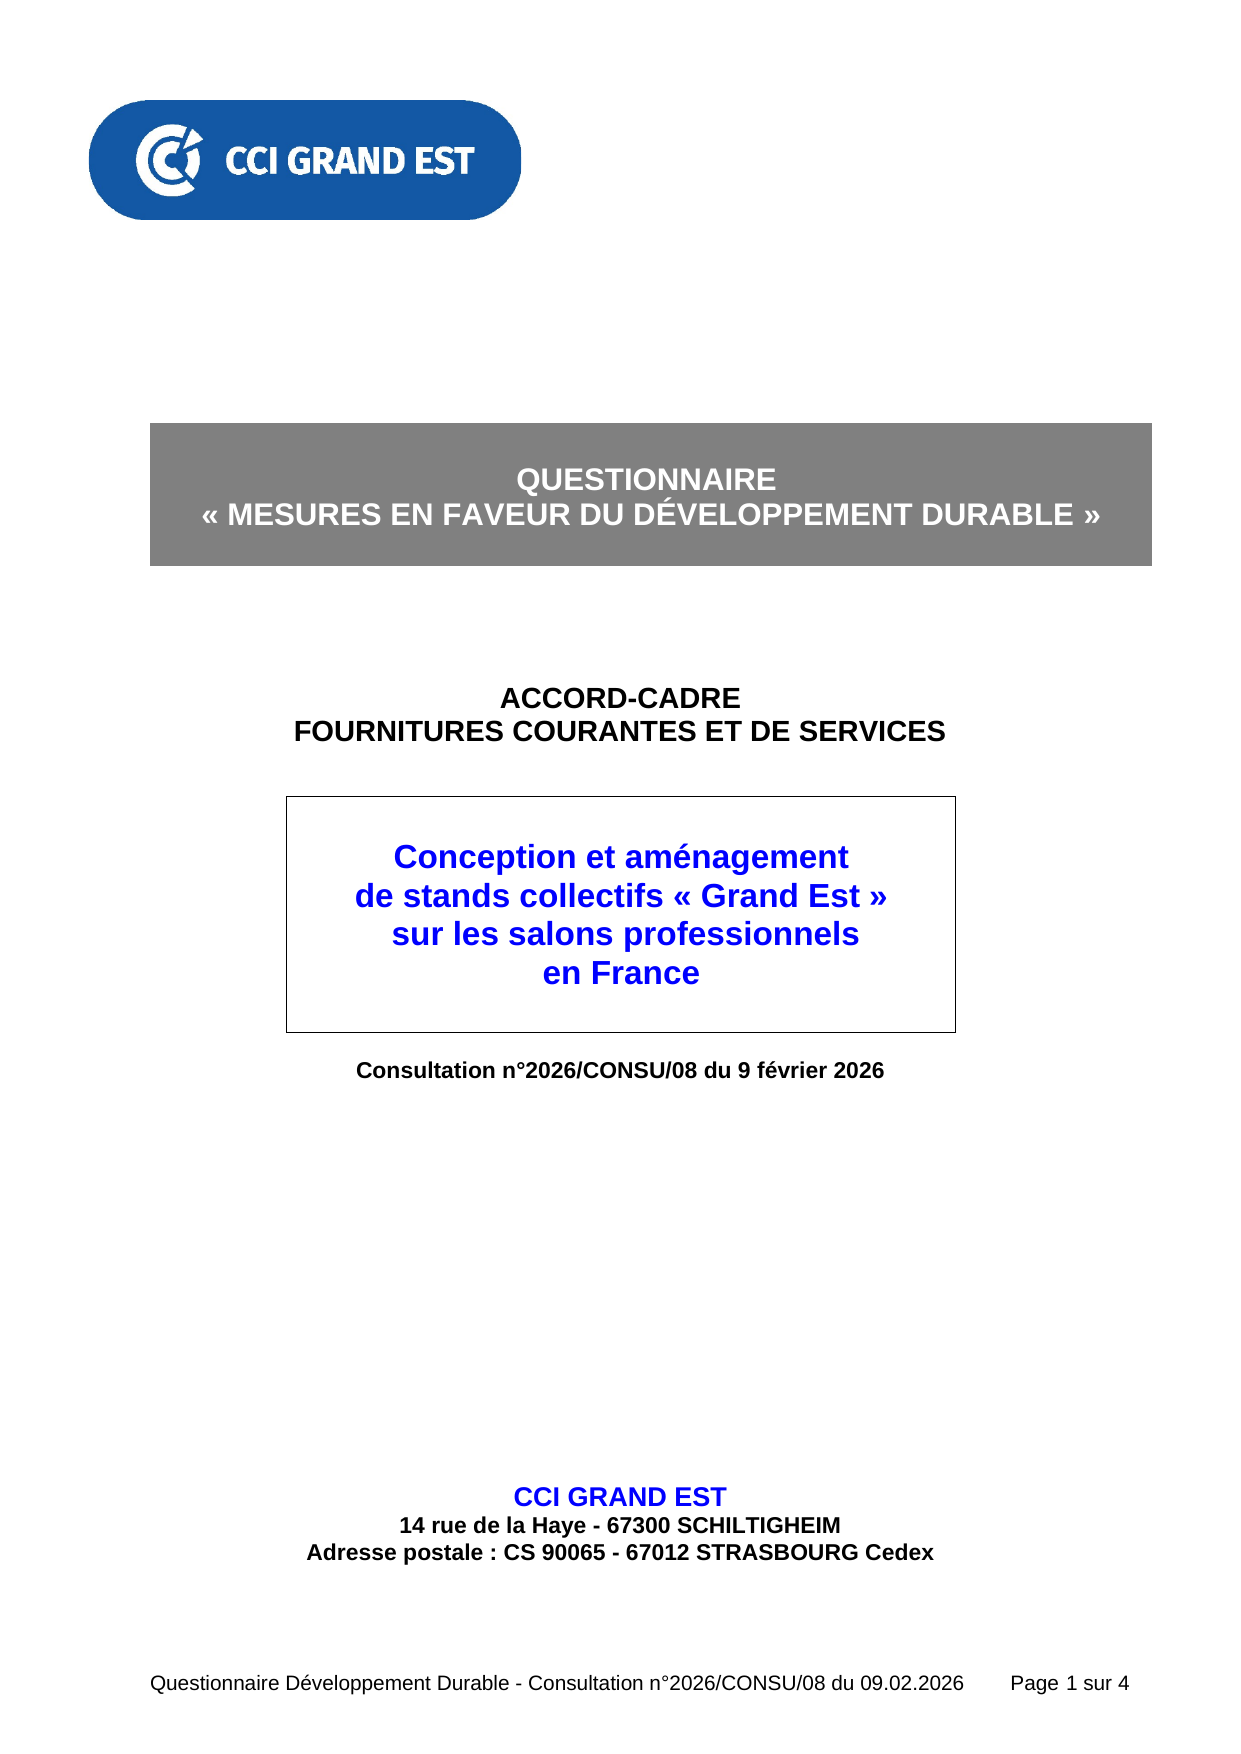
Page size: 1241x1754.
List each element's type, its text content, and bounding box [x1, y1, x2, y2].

text FOURNITURES COURANTES ET DE SERVICES [148, 714, 1092, 748]
text Consultation n°2026/CONSU/08 du 9 février 2026 [148, 1057, 1092, 1083]
text Adresse postale : CS 90065 - 67012 STRASBOURG Cedex [148, 1538, 1092, 1565]
table_header QUESTIONNAIRE « MESURES EN FAVEUR DU DÉVELOPPEMENT DURABLE » [150, 423, 1152, 566]
text en France [287, 950, 955, 991]
text 14 rue de la Haye - 67300 SCHILTIGHEIM [148, 1512, 1092, 1538]
text sur les salons professionnels [287, 911, 955, 950]
text CCI GRAND EST [148, 1481, 1092, 1512]
text Conception et aménagement [287, 834, 955, 873]
text ACCORD-CADRE [148, 681, 1092, 714]
text de stands collectifs « Grand Est » [287, 873, 955, 911]
picture [88, 100, 522, 220]
